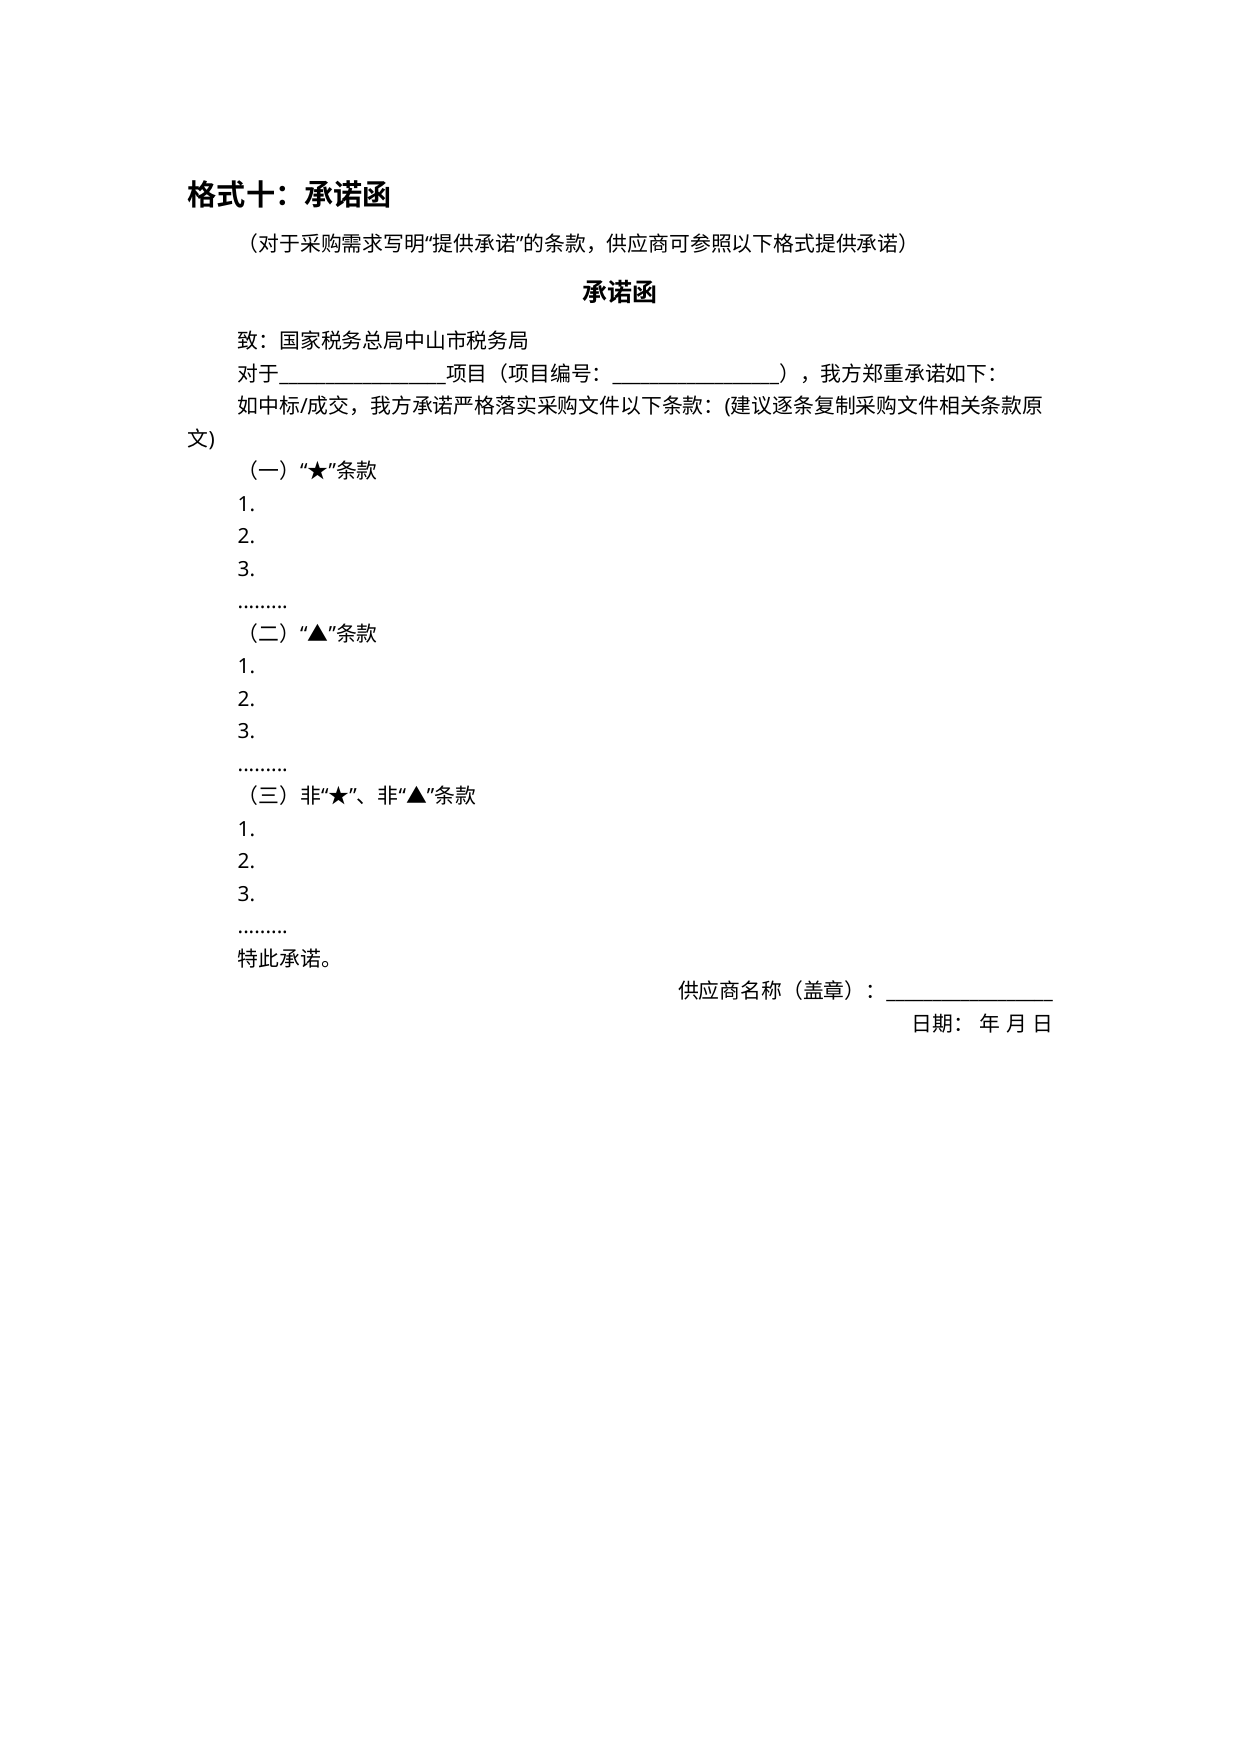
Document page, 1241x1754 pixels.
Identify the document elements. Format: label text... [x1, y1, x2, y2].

text 承诺函 [187, 259, 1053, 324]
text 3. [187, 714, 1053, 747]
text 特此承诺。 [187, 942, 1053, 974]
text 2. [187, 844, 1053, 877]
text 2. [187, 682, 1053, 714]
text （三）非“★”、非“▲”条款 [187, 779, 1053, 812]
text 对于__________________项目（项目编号：__________________），我方郑重承诺如下： [187, 357, 1053, 389]
text 1. [187, 812, 1053, 844]
text 日期： 年 月 日 [187, 1007, 1053, 1039]
text ......... [187, 909, 1053, 942]
text 1. [187, 487, 1053, 519]
text 3. [187, 877, 1053, 909]
text ......... [187, 584, 1053, 617]
text 格式十：承诺函 [187, 162, 1053, 227]
text 致：国家税务总局中山市税务局 [187, 324, 1053, 357]
text （二）“▲”条款 [187, 617, 1053, 649]
text 2. [187, 519, 1053, 552]
text ......... [187, 747, 1053, 779]
text 如中标/成交，我方承诺严格落实采购文件以下条款：(建议逐条复制采购文件相关条款原文) [187, 389, 1053, 454]
text 3. [187, 552, 1053, 584]
text 1. [187, 649, 1053, 682]
text 供应商名称（盖章）：__________________ [187, 974, 1053, 1007]
text （一）“★”条款 [187, 454, 1053, 487]
text （对于采购需求写明“提供承诺”的条款，供应商可参照以下格式提供承诺） [187, 227, 1053, 259]
